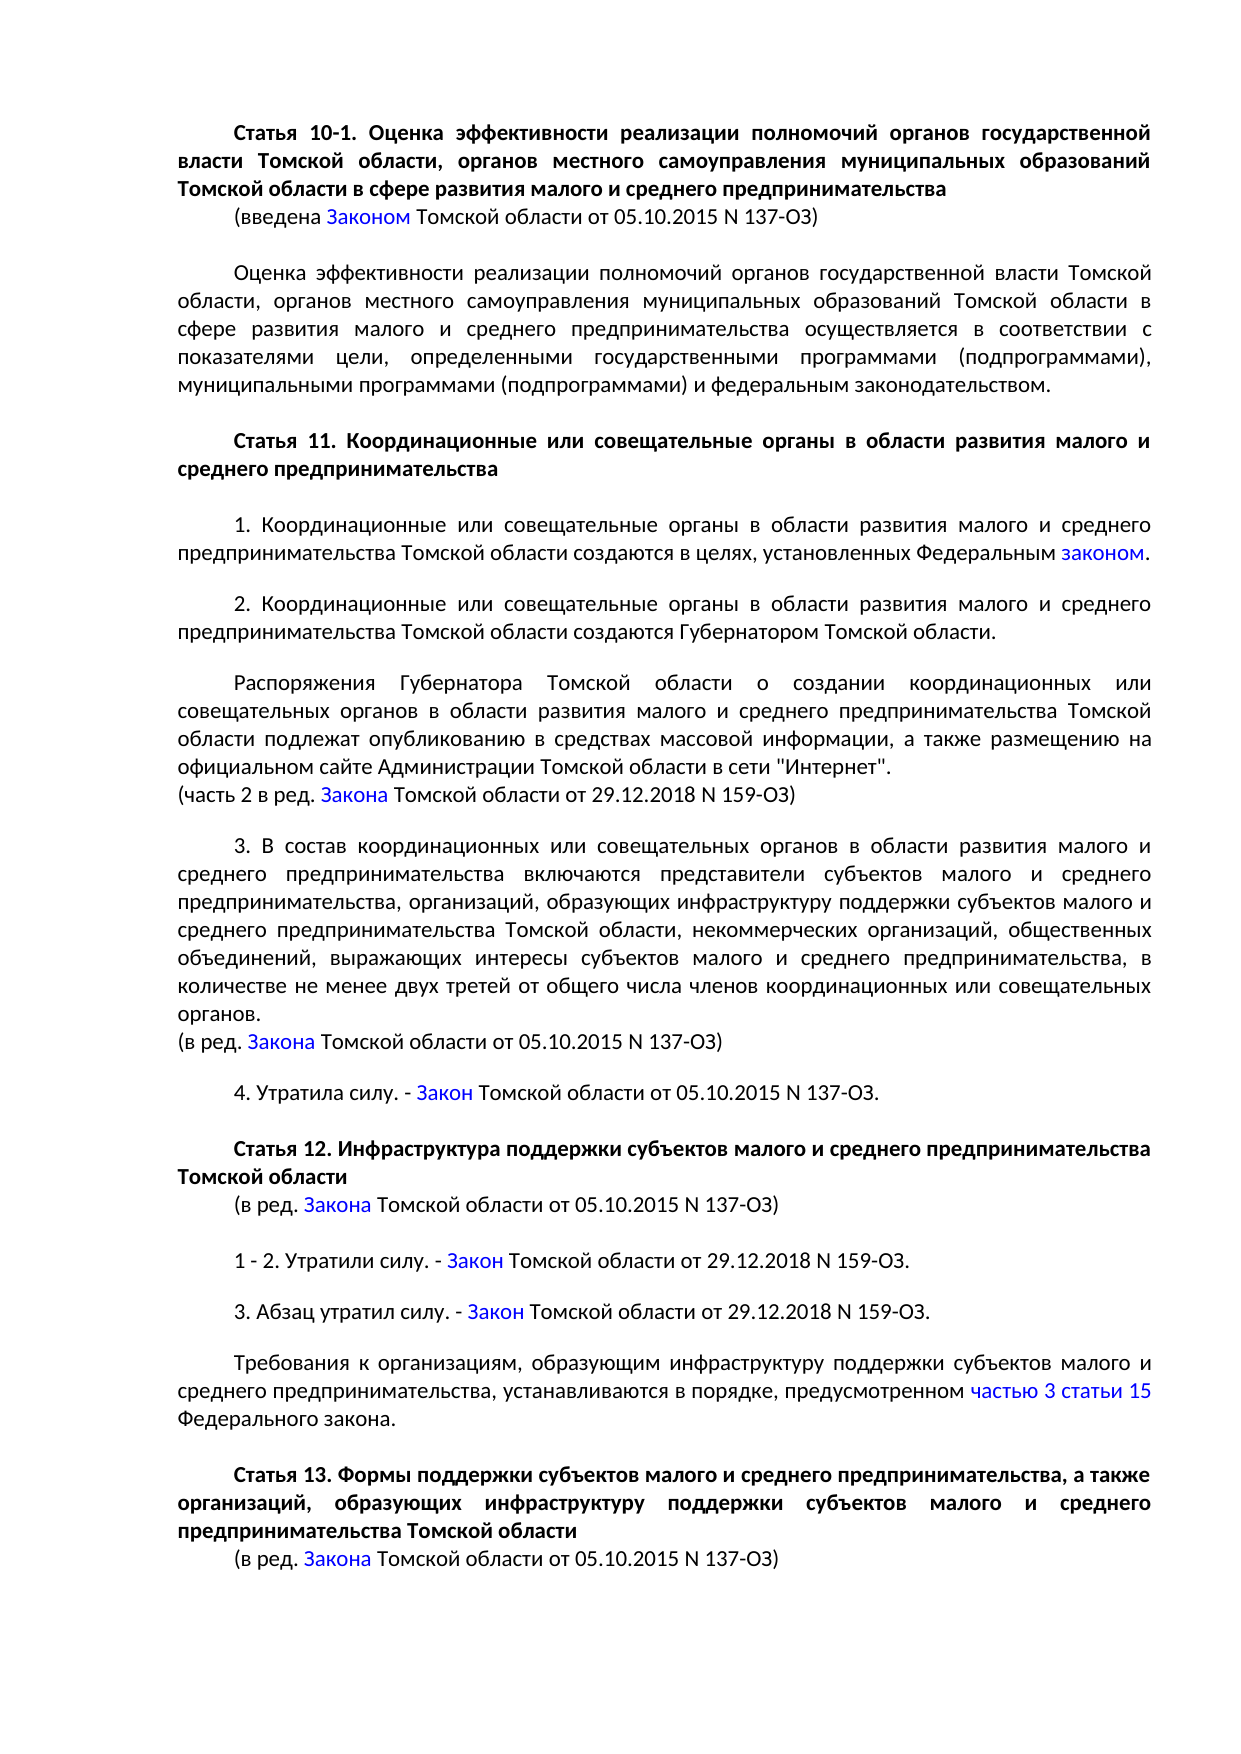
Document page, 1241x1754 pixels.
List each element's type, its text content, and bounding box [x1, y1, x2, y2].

title Статья 11. Координационные или совещательные органы в области развития малого и среднего предпринимательства [177, 426, 1152, 482]
title Статья 10-1. Оценка эффективности реализации полномочий органов государственной власти Томской области, органов местного самоуправления муниципальных образований Томской области в сфере развития малого и среднего предпринимательства [177, 118, 1152, 202]
text 3. В состав координационных или совещательных органов в области развития малого и среднего предпринимательства включаются представители субъектов малого и среднего предпринимательства, организаций, образующих инфраструктуру поддержки субъектов малого и среднего предпринимательства Томской области, некоммерческих организаций, общественных объединений, выражающих интересы субъектов малого и среднего предпринимательства, в количестве не менее двух третей от общего числа членов координационных или совещательных органов. [177, 831, 1152, 1027]
text 1 - 2. Утратили силу. - Закон Томской области от 29.12.2018 N 159-ОЗ. [177, 1247, 1152, 1274]
title Статья 12. Инфраструктура поддержки субъектов малого и среднего предпринимательства Томской области [177, 1134, 1152, 1191]
text 3. Абзац утратил силу. - Закон Томской области от 29.12.2018 N 159-ОЗ. [177, 1297, 1152, 1326]
text 4. Утратила силу. - Закон Томской области от 05.10.2015 N 137-ОЗ. [177, 1078, 1152, 1106]
text (часть 2 в ред. Закона Томской области от 29.12.2018 N 159-ОЗ) [177, 780, 1152, 808]
text (в ред. Закона Томской области от 05.10.2015 N 137-ОЗ) [177, 1544, 1152, 1573]
text 1. Координационные или совещательные органы в области развития малого и среднего предпринимательства Томской области создаются в целях, установленных Федеральным законом. [177, 510, 1152, 566]
text (в ред. Закона Томской области от 05.10.2015 N 137-ОЗ) [177, 1191, 1152, 1218]
text (введена Законом Томской области от 05.10.2015 N 137-ОЗ) [177, 202, 1152, 230]
text Оценка эффективности реализации полномочий органов государственной власти Томской области, органов местного самоуправления муниципальных образований Томской области в сфере развития малого и среднего предпринимательства осуществляется в соответствии с показателями цели, определенными государственными программами (подпрограммами), муниципальными программами (подпрограммами) и федеральным законодательством. [177, 258, 1152, 398]
text (в ред. Закона Томской области от 05.10.2015 N 137-ОЗ) [177, 1027, 1152, 1056]
text Распоряжения Губернатора Томской области о создании координационных или совещательных органов в области развития малого и среднего предпринимательства Томской области подлежат опубликованию в средствах массовой информации, а также размещению на официальном сайте Администрации Томской области в сети "Интернет". [177, 668, 1152, 780]
text Требования к организациям, образующим инфраструктуру поддержки субъектов малого и среднего предпринимательства, устанавливаются в порядке, предусмотренном частью 3 статьи 15 Федерального закона. [177, 1348, 1152, 1432]
text 2. Координационные или совещательные органы в области развития малого и среднего предпринимательства Томской области создаются Губернатором Томской области. [177, 589, 1152, 645]
title Статья 13. Формы поддержки субъектов малого и среднего предпринимательства, а также организаций, образующих инфраструктуру поддержки субъектов малого и среднего предпринимательства Томской области [177, 1461, 1152, 1544]
